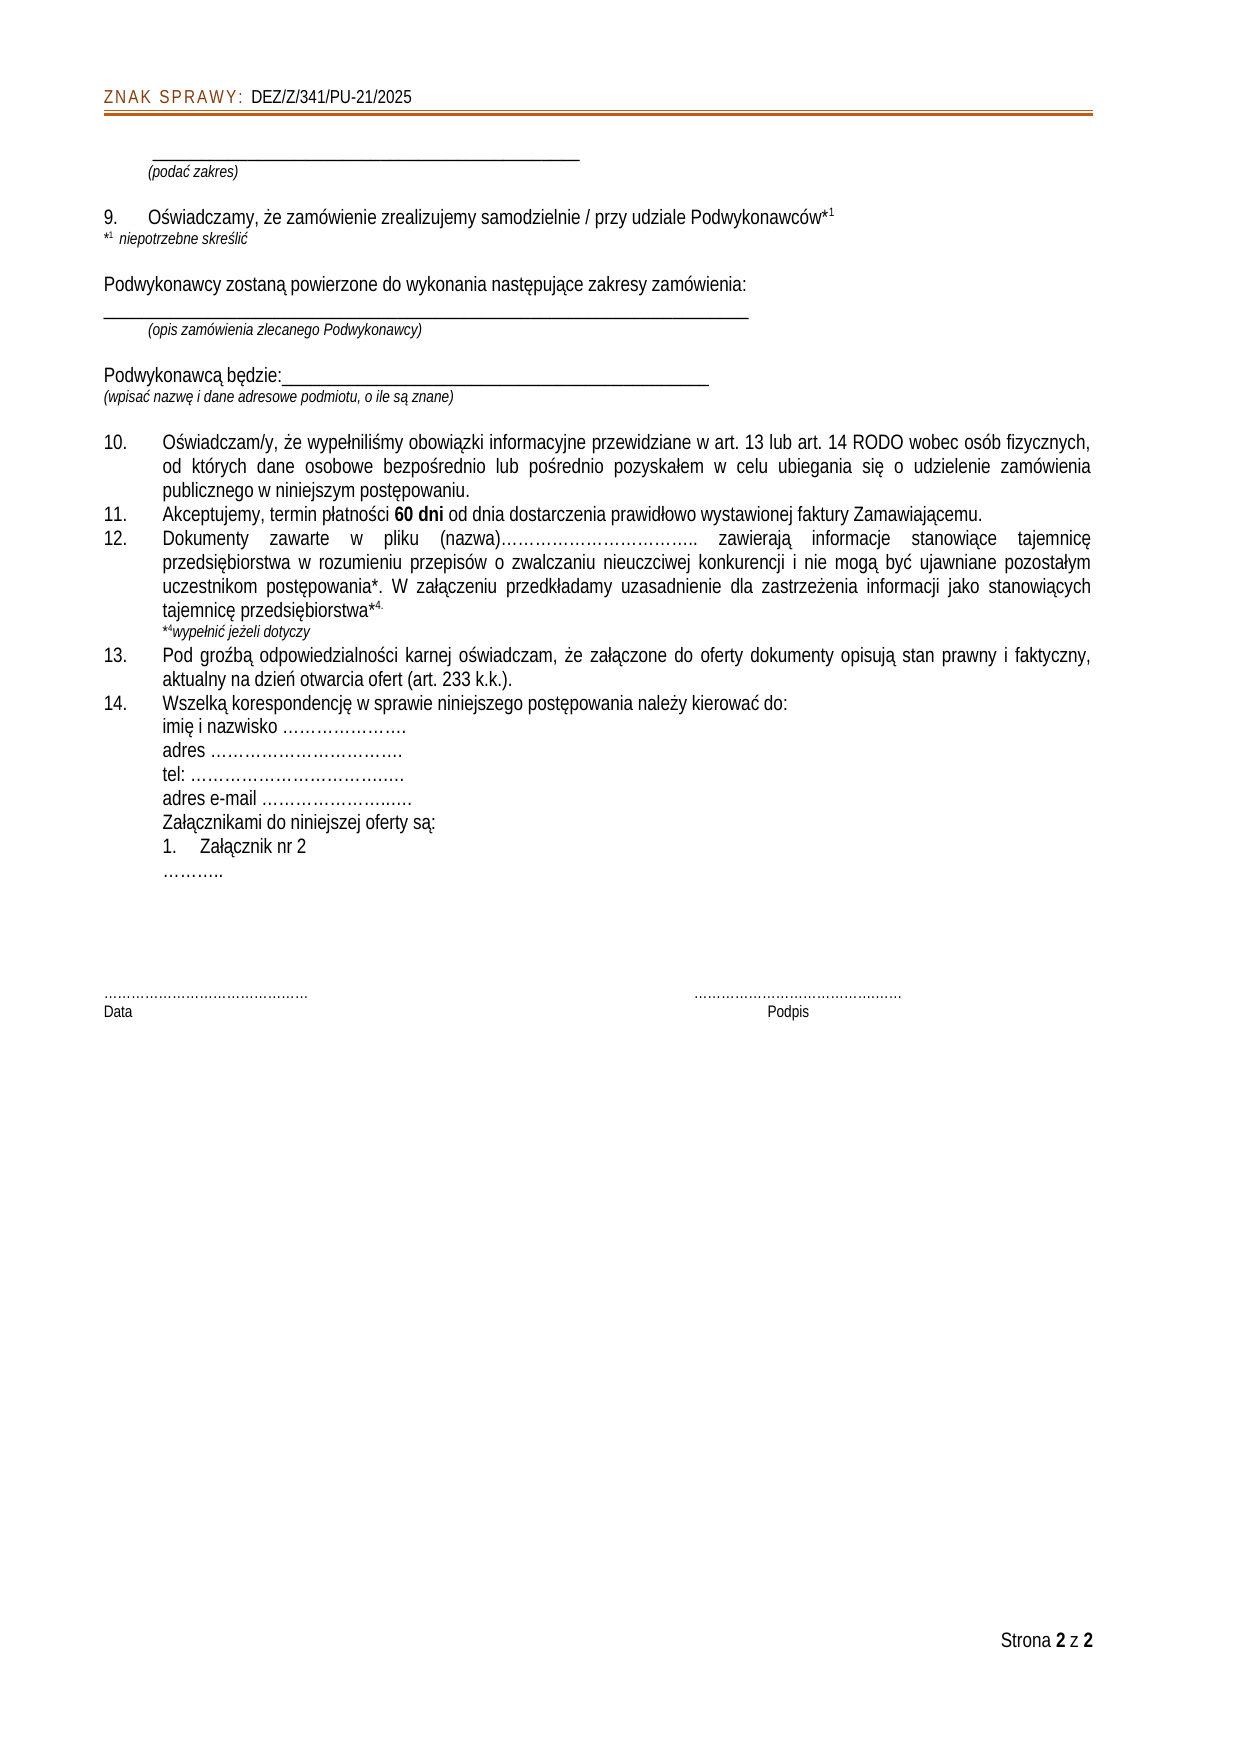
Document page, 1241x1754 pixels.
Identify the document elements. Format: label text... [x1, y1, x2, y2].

text *4wypełnić jeżeli dotyczy [162, 622, 1093, 641]
list Oświadczam/y, że wypełniliśmy obowiązki informacyjne przewidziane w art. 13 lub art. 14 RODO wobec osób fizycznych, od których dane osobowe bezpośrednio lub pośrednio pozyskałem w celu ubiegania się o udzielenie zamówienia publicznego w niniejszym postępowaniu. [103, 430, 1093, 502]
list Oświadczamy, że zamówienie zrealizujemy samodzielnie / przy udziale Podwykonawców*1 [103, 205, 1093, 229]
list Dokumenty zawarte w pliku (nazwa)…………………………….. zawierają informacje stanowiące tajemnicę przedsiębiorstwa w rozumieniu przepisów o zwalczaniu nieuczciwej konkurencji i nie mogą być ujawniane pozostałym uczestnikom postępowania*. W załączeniu przedkładamy uzasadnienie dla zastrzeżenia informacji jako stanowiących tajemnicę przedsiębiorstwa*4. [103, 526, 1093, 622]
text adres e-mail …………………..…. [162, 786, 1093, 810]
list Załącznik nr 2 [162, 834, 1093, 858]
text imię i nazwisko …………………. [162, 714, 1093, 738]
list Akceptujemy, termin płatności 60 dni od dnia dostarczenia prawidłowo wystawionej faktury Zamawiającemu. [103, 502, 1093, 526]
text (podać zakres) [148, 162, 1093, 181]
text Załącznikami do niniejszej oferty są: [162, 810, 1093, 834]
text adres ……………………………. [162, 738, 1093, 762]
list Wszelką korespondencję w sprawie niniejszego postępowania należy kierować do: [103, 691, 1093, 714]
list Pod groźbą odpowiedzialności karnej oświadczam, że załączone do oferty dokumenty opisują stan prawny i faktyczny, aktualny na dzień otwarcia ofert (art. 233 k.k.). [103, 643, 1093, 691]
list Podwykonawcy zostaną powierzone do wykonania następujące zakresy zamówienia: [103, 272, 1093, 296]
text ……………………………………… ………………………………….…… [103, 983, 1093, 1002]
list *1 niepotrzebne skreślić [103, 229, 1093, 248]
list Podwykonawcą będzie:_____________________________________________ [103, 363, 1093, 387]
list (wpisać nazwę i dane adresowe podmiotu, o ile są znane) [103, 387, 1093, 406]
text _____________________________________________ [148, 138, 1093, 162]
list ____________________________________________________________________ (opis zamówienia zlecanego Podwykonawcy) [103, 296, 1093, 339]
text Data Podpis [103, 1002, 1093, 1021]
text ……….. [162, 858, 1093, 882]
text tel: …………………………….…. [162, 762, 1093, 786]
